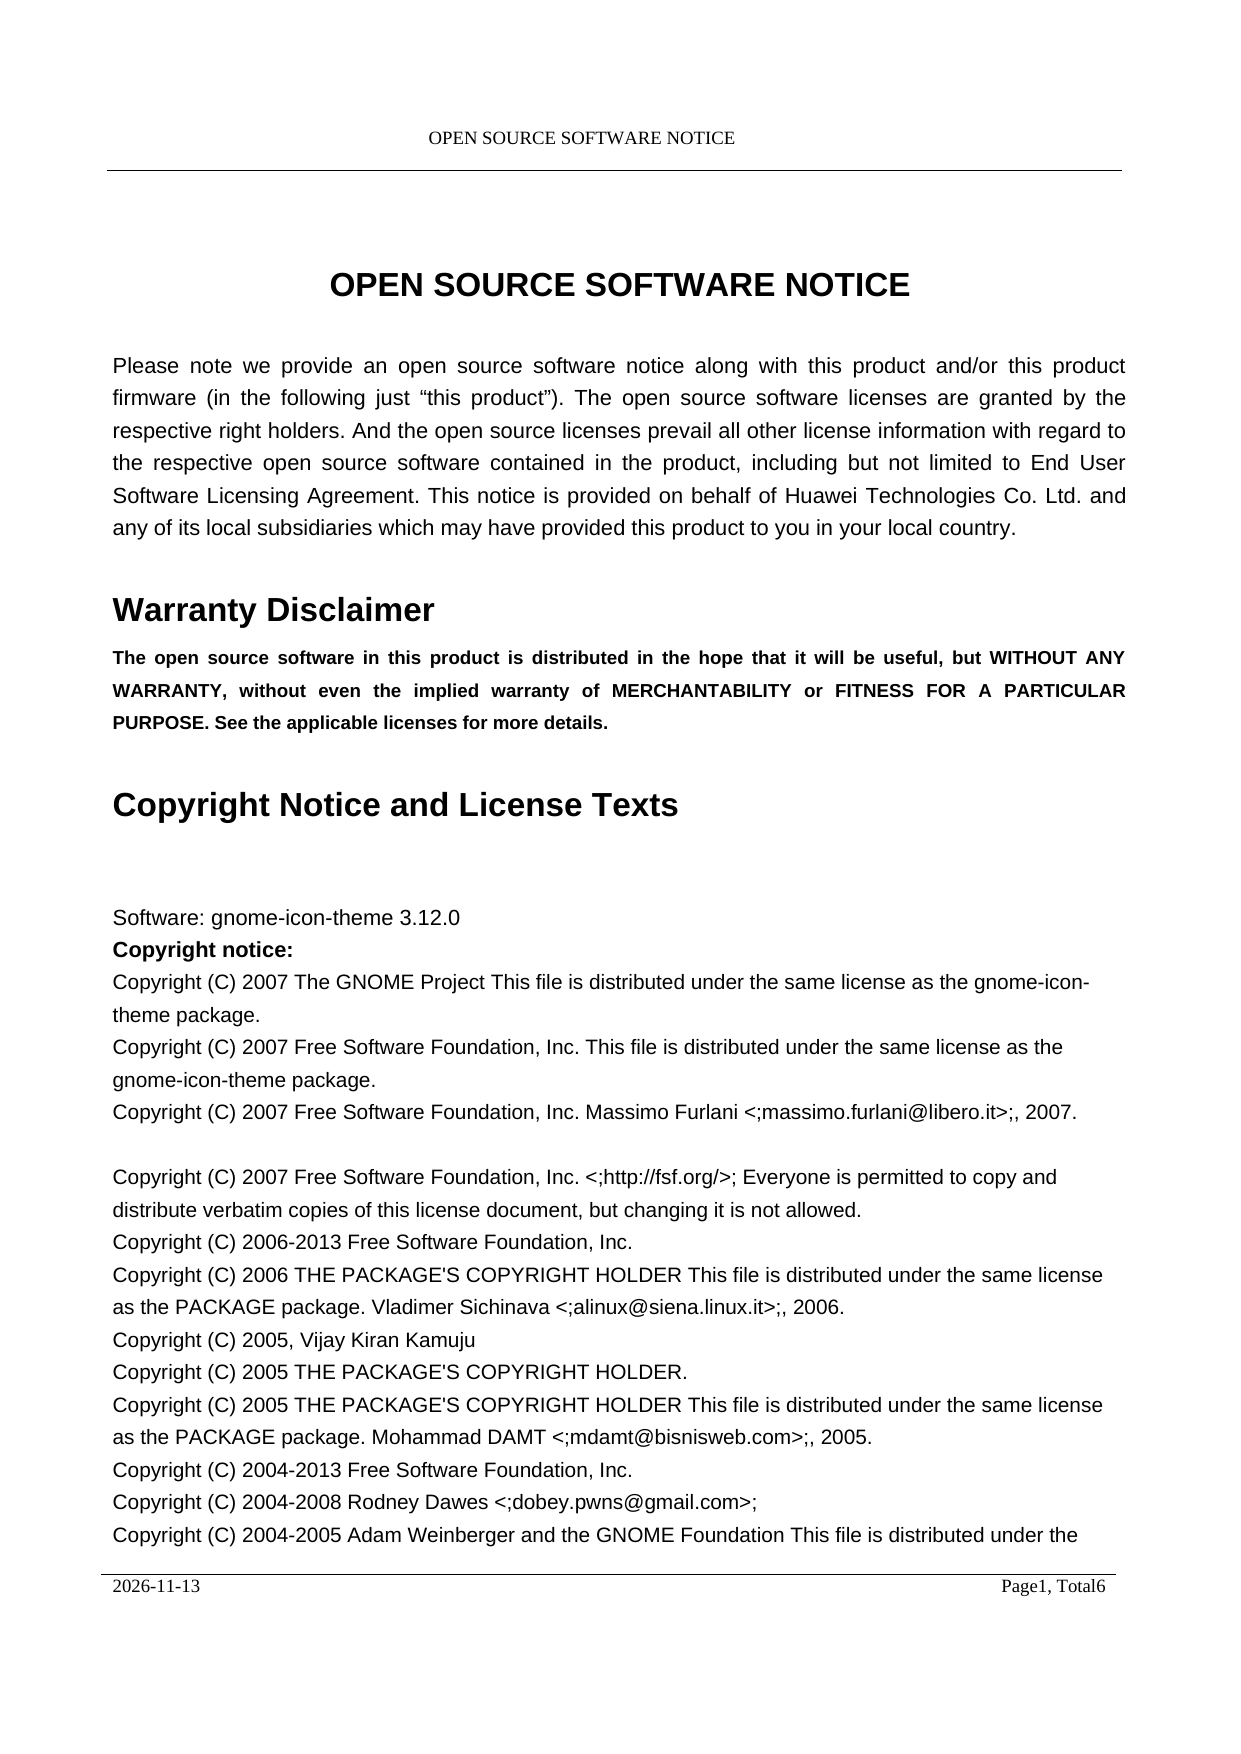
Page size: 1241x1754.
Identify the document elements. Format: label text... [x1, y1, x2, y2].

text Copyright (C) 2005 THE PACKAGE'S COPYRIGHT HOLDER This file is distributed under the same license as the PACKAGE package. Mohammad DAMT <;mdamt@bisnisweb.com>;, 2005. [112, 1388, 1128, 1453]
text Copyright (C) 2004-2008 Rodney Dawes <;dobey.pwns@gmail.com>; [112, 1486, 1128, 1518]
text The open source software in this product is distributed in the hope that it will be useful, but WITHOUT ANY WARRANTY, without even the implied warranty of MERCHANTABILITY or FITNESS FOR A PARTICULAR PURPOSE. See the applicable licenses for more details. [112, 641, 1128, 739]
text Copyright (C) 2007 Free Software Foundation, Inc. This file is distributed under the same license as the gnome-icon-theme package. [112, 1031, 1128, 1096]
text Copyright (C) 2005 THE PACKAGE'S COPYRIGHT HOLDER. [112, 1356, 1128, 1388]
text Copyright (C) 2007 Free Software Foundation, Inc. <;http://fsf.org/>; Everyone is permitted to copy and distribute verbatim copies of this license document, but changing it is not allowed. [112, 1161, 1128, 1226]
text Warranty Disclaimer [112, 576, 1128, 641]
text Please note we provide an open source software notice along with this product and/or this product firmware (in the following just “this product”). The open source software licenses are granted by the respective right holders. And the open source licenses prevail all other license information with regard to the respective open source software contained in the product, including but not limited to End User Software Licensing Agreement. This notice is provided on behalf of Huawei Technologies Co. Ltd. and any of its local subsidiaries which may have provided this product to you in your local country. [112, 349, 1128, 544]
text Copyright (C) 2005, Vijay Kiran Kamuju [112, 1323, 1128, 1356]
text Software: gnome-icon-theme 3.12.0 [112, 901, 1128, 933]
text Copyright notice: [112, 933, 1128, 966]
text Copyright (C) 2006 THE PACKAGE'S COPYRIGHT HOLDER This file is distributed under the same license as the PACKAGE package. Vladimer Sichinava <;alinux@siena.linux.it>;, 2006. [112, 1258, 1128, 1323]
text Copyright (C) 2006-2013 Free Software Foundation, Inc. [112, 1226, 1128, 1258]
text Copyright (C) 2007 The GNOME Project This file is distributed under the same license as the gnome-icon-theme package. [112, 966, 1128, 1031]
text Copyright (C) 2007 Free Software Foundation, Inc. Massimo Furlani <;massimo.furlani@libero.it>;, 2007. [112, 1096, 1128, 1161]
text Copyright (C) 2004-2013 Free Software Foundation, Inc. [112, 1453, 1128, 1486]
text Copyright Notice and License Texts [112, 771, 1128, 836]
text OPEN SOURCE SOFTWARE NOTICE [112, 251, 1128, 316]
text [112, 1518, 1128, 1551]
